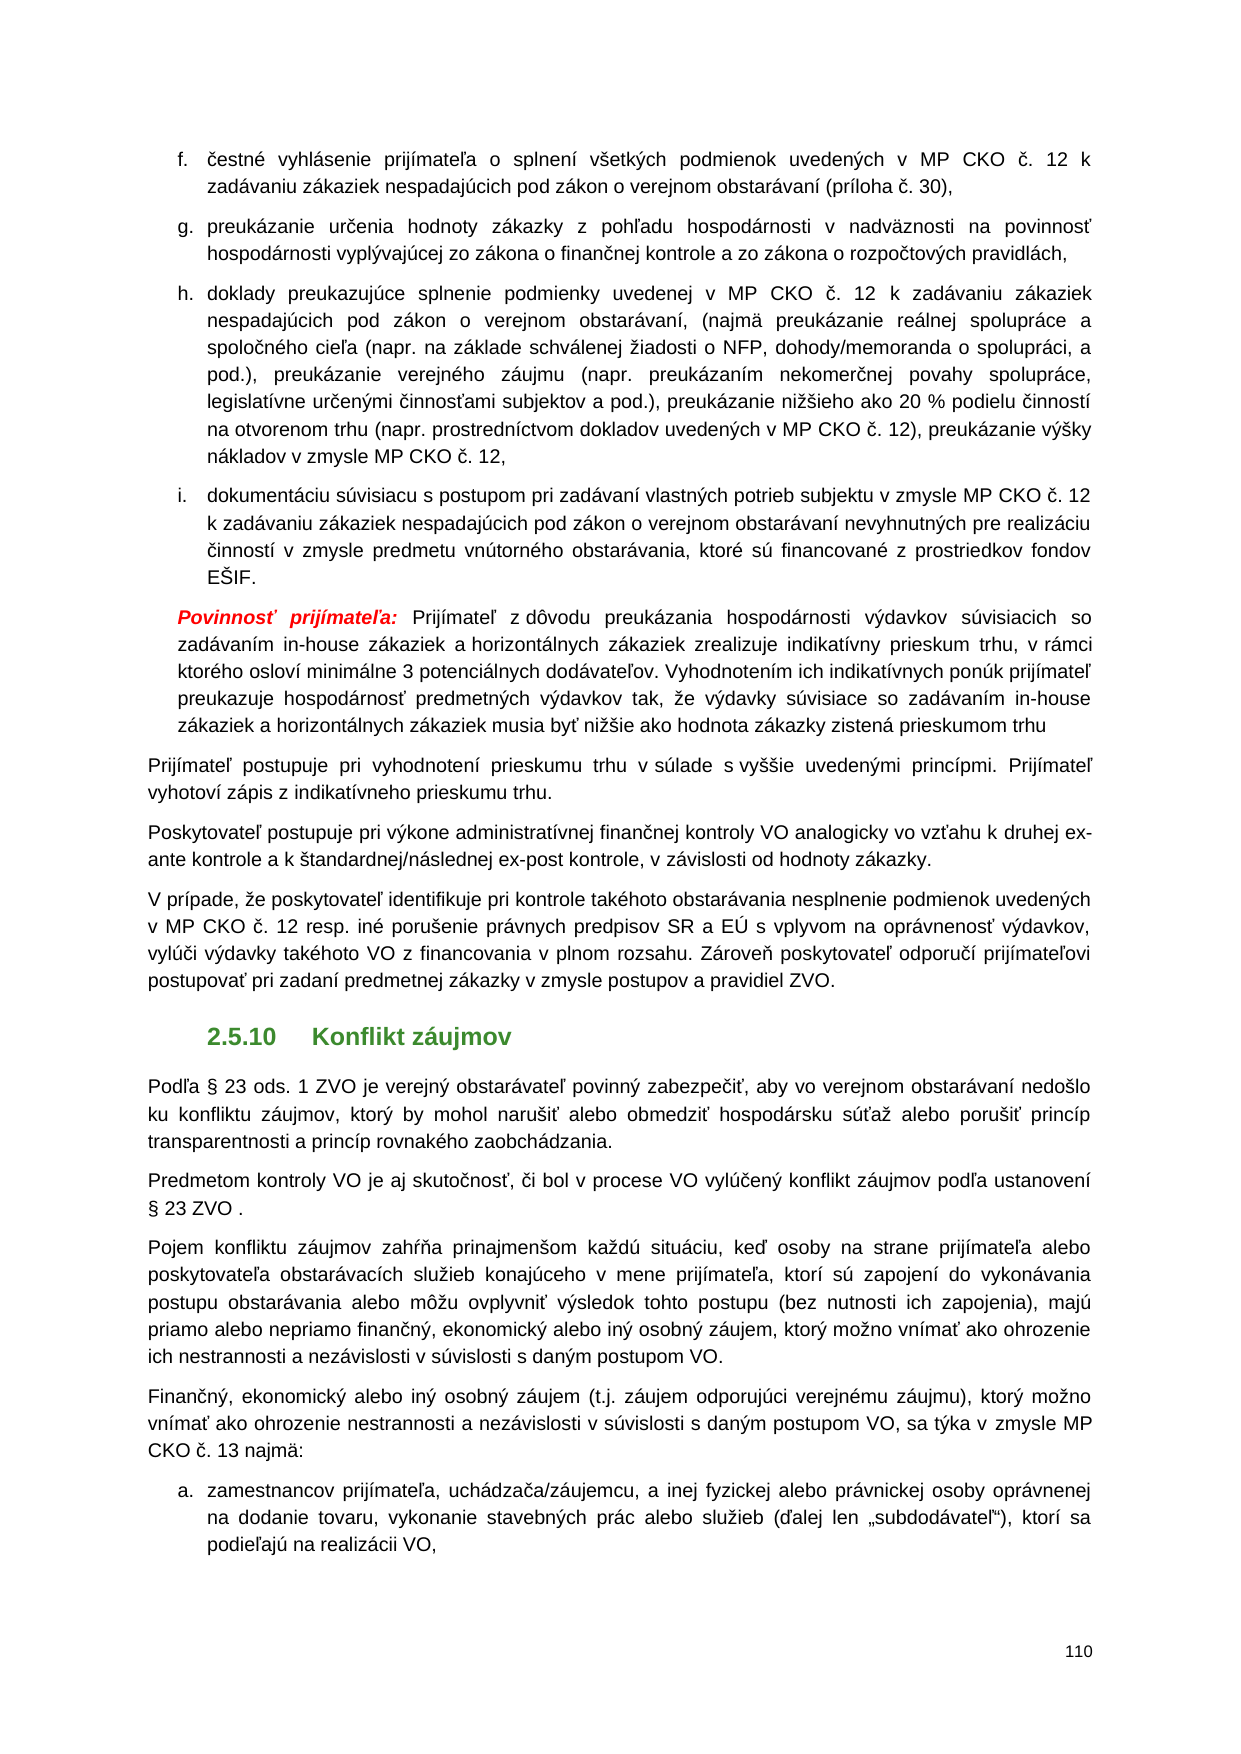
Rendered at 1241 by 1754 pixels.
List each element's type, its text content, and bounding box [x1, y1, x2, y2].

text Pojem konfliktu záujmov zahŕňa prinajmenšom každú situáciu, keď osoby na strane prijímateľa alebo poskytovateľa obstarávacích služieb konajúceho v mene prijímateľa, ktorí sú zapojení do vykonávania postupu obstarávania alebo môžu ovplyvniť výsledok tohto postupu (bez nutnosti ich zapojenia), majú priamo alebo nepriamo finančný, ekonomický alebo iný osobný záujem, ktorý možno vnímať ako ohrozenie ich nestrannosti a nezávislosti v súvislosti s daným postupom VO. [148, 1236, 1092, 1368]
text Poskytovateľ postupuje pri výkone administratívnej finančnej kontroly VO analogicky vo vzťahu k druhej ex-ante kontrole a k štandardnej/následnej ex-post kontrole, v závislosti od hodnoty zákazky. [148, 821, 1092, 871]
text Finančný, ekonomický alebo iný osobný záujem (t.j. záujem odporujúci verejnému záujmu), ktorý možno vnímať ako ohrozenie nestrannosti a nezávislosti v súvislosti s daným postupom VO, sa týka v zmysle MP CKO č. 13 najmä: [148, 1384, 1092, 1462]
list doklady preukazujúce splnenie podmienky uvedenej v MP CKO č. 12 k zadávaniu zákaziek nespadajúcich pod zákon o verejnom obstarávaní, (najmä preukázanie reálnej spolupráce a spoločného cieľa (napr. na základe schválenej žiadosti o NFP, dohody/memoranda o spolupráci, a pod.), preukázanie verejného záujmu (napr. preukázaním nekomerčnej povahy spolupráce, legislatívne určenými činnosťami subjektov a pod.), preukázanie nižšieho ako 20 % podielu činností na otvorenom trhu (napr. prostredníctvom dokladov uvedených v MP CKO č. 12), preukázanie výšky nákladov v zmysle MP CKO č. 12, [177, 281, 1092, 467]
subtitle Konflikt záujmov [207, 1021, 1092, 1050]
list čestné vyhlásenie prijímateľa o splnení všetkých podmienok uvedených v MP CKO č. 12 k zadávaniu zákaziek nespadajúcich pod zákon o verejnom obstarávaní (príloha č. 30), [177, 148, 1092, 198]
list preukázanie určenia hodnoty zákazky z pohľadu hospodárnosti v nadväznosti na povinnosť hospodárnosti vyplývajúcej zo zákona o finančnej kontrole a zo zákona o rozpočtových pravidlách, [177, 214, 1092, 264]
list zamestnancov prijímateľa, uchádzača/záujemcu, a inej fyzickej alebo právnickej osoby oprávnenej na dodanie tovaru, vykonanie stavebných prác alebo služieb (ďalej len „subdodávateľ“), ktorí sa podieľajú na realizácii VO, [177, 1479, 1092, 1556]
text Predmetom kontroly VO je aj skutočnosť, či bol v procese VO vylúčený konflikt záujmov podľa ustanovení § 23 ZVO . [148, 1169, 1092, 1219]
text V prípade, že poskytovateľ identifikuje pri kontrole takéhoto obstarávania nesplnenie podmienok uvedených v MP CKO č. 12 resp. iné porušenie právnych predpisov SR a EÚ s vplyvom na oprávnenosť výdavkov, vylúči výdavky takéhoto VO z financovania v plnom rozsahu. Zároveň poskytovateľ odporučí prijímateľovi postupovať pri zadaní predmetnej zákazky v zmysle postupov a pravidiel ZVO. [148, 888, 1092, 992]
list dokumentáciu súvisiacu s postupom pri zadávaní vlastných potrieb subjektu v zmysle MP CKO č. 12 k zadávaniu zákaziek nespadajúcich pod zákon o verejnom obstarávaní nevyhnutných pre realizáciu činností v zmysle predmetu vnútorného obstarávania, ktoré sú financované z prostriedkov fondov EŠIF. [177, 484, 1092, 588]
text Povinnosť prijímateľa: Prijímateľ z dôvodu preukázania hospodárnosti výdavkov súvisiacich so zadávaním in-house zákaziek a horizontálnych zákaziek zrealizuje indikatívny prieskum trhu, v rámci ktorého osloví minimálne 3 potenciálnych dodávateľov. Vyhodnotením ich indikatívnych ponúk prijímateľ preukazuje hospodárnosť predmetných výdavkov tak, že výdavky súvisiace so zadávaním in-house zákaziek a horizontálnych zákaziek musia byť nižšie ako hodnota zákazky zistená prieskumom trhu [177, 606, 1092, 737]
text Podľa § 23 ods. 1 ZVO je verejný obstarávateľ povinný zabezpečiť, aby vo verejnom obstarávaní nedošlo ku konfliktu záujmov, ktorý by mohol narušiť alebo obmedziť hospodársku súťaž alebo porušiť princíp transparentnosti a princíp rovnakého zaobchádzania. [148, 1075, 1092, 1152]
text Prijímateľ postupuje pri vyhodnotení prieskumu trhu v súlade s vyššie uvedenými princípmi. Prijímateľ vyhotoví zápis z indikatívneho prieskumu trhu. [148, 754, 1092, 804]
